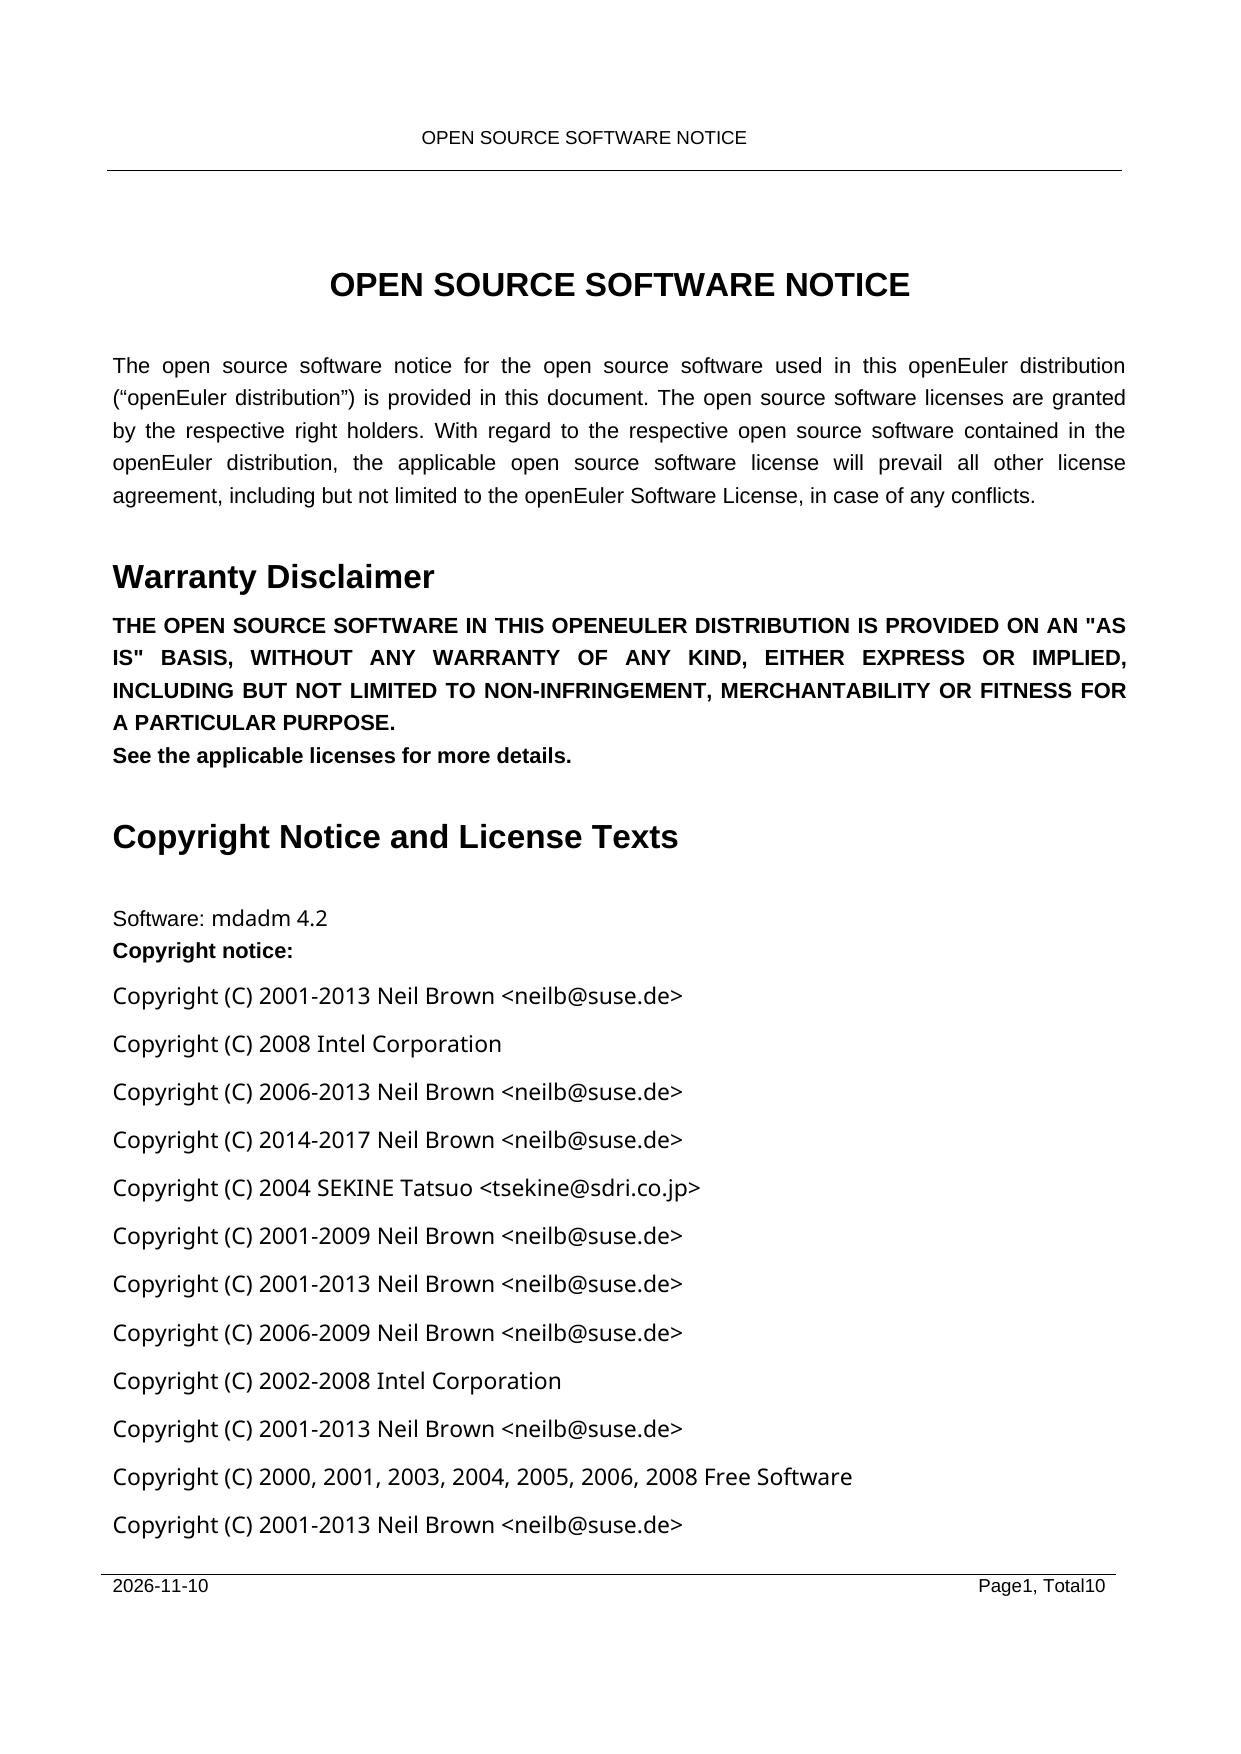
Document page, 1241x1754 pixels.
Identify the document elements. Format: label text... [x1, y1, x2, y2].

text Copyright (C) 2001-2013 Neil Brown <neilb@suse.de> [112, 1268, 1128, 1300]
text Copyright (C) 2000, 2001, 2003, 2004, 2005, 2006, 2008 Free Software [112, 1460, 1128, 1493]
text Software: mdadm 4.2 [112, 901, 1128, 934]
text Warranty Disclaimer [112, 544, 1128, 609]
text Copyright (C) 2014-2017 Neil Brown <neilb@suse.de> [112, 1123, 1128, 1156]
text Copyright (C) 2002-2008 Intel Corporation [112, 1364, 1128, 1397]
text Copyright (C) 2001-2013 Neil Brown <neilb@suse.de> [112, 1412, 1128, 1445]
text Copyright (C) 2001-2009 Neil Brown <neilb@suse.de> [112, 1220, 1128, 1252]
text OPEN SOURCE SOFTWARE NOTICE [112, 251, 1128, 316]
text Copyright (C) 2001-2013 Neil Brown <neilb@suse.de> [112, 1508, 1128, 1541]
text Copyright (C) 2008 Intel Corporation [112, 1027, 1128, 1060]
text Copyright (C) 2004 SEKINE Tatsuo <tsekine@sdri.co.jp> [112, 1172, 1128, 1204]
text Copyright (C) 2006-2013 Neil Brown <neilb@suse.de> [112, 1075, 1128, 1108]
text Copyright Notice and License Texts [112, 804, 1128, 869]
text Copyright (C) 2006-2009 Neil Brown <neilb@suse.de> [112, 1316, 1128, 1348]
text Copyright notice: [112, 934, 1128, 966]
text THE OPEN SOURCE SOFTWARE IN THIS OPENEULER DISTRIBUTION IS PROVIDED ON AN "AS IS" BASIS, WITHOUT ANY WARRANTY OF ANY KIND, EITHER EXPRESS OR IMPLIED, INCLUDING BUT NOT LIMITED TO NON-INFRINGEMENT, MERCHANTABILITY OR FITNESS FOR A PARTICULAR PURPOSE. See the applicable licenses for more details. [112, 609, 1128, 771]
text Copyright (C) 2001-2013 Neil Brown <neilb@suse.de> [112, 979, 1128, 1012]
text The open source software notice for the open source software used in this openEuler distribution (“openEuler distribution”) is provided in this document. The open source software licenses are granted by the respective right holders. With regard to the respective open source software contained in the openEuler distribution, the applicable open source software license will prevail all other license agreement, including but not limited to the openEuler Software License, in case of any conflicts. [112, 349, 1128, 511]
